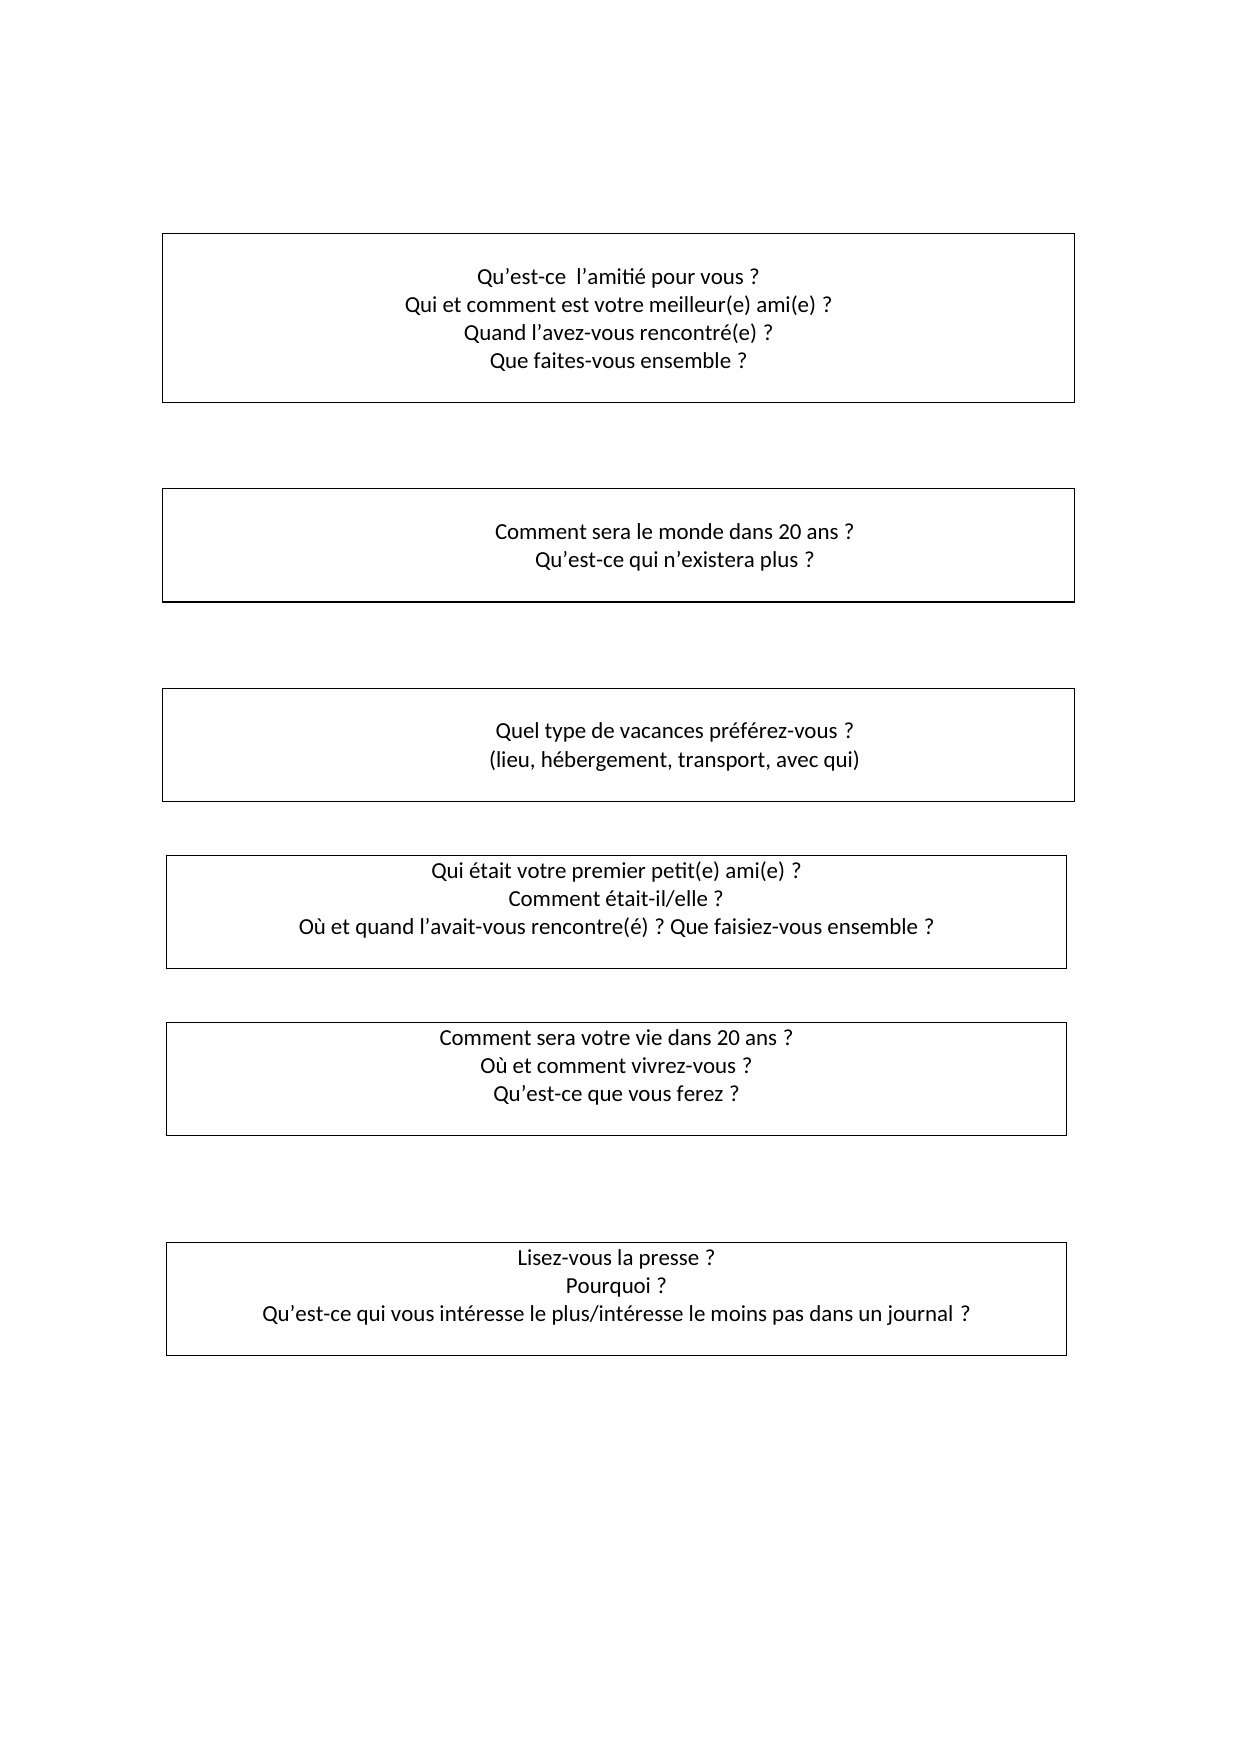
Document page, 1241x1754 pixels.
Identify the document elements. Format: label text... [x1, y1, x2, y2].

table_header Lisez-vous la presse ? Pourquoi ? Qu’est-ce qui vous intéresse le plus/intéresse le moins pas dans un journal ? [167, 1243, 1066, 1355]
table_header Qu’est-ce l’amitié pour vous ? Qui et comment est votre meilleur(e) ami(e) ? Quand l’avez-vous rencontré(e) ? Que faites-vous ensemble ? [163, 234, 1074, 402]
table_header Quel type de vacances préférez-vous ? (lieu, hébergement, transport, avec qui) [163, 689, 1074, 801]
table_header Qui était votre premier petit(e) ami(e) ? Comment était-il/elle ? Où et quand l’avait-vous rencontre(é) ? Que faisiez-vous ensemble ? [167, 856, 1066, 968]
table_header Comment sera votre vie dans 20 ans ? Où et comment vivrez-vous ? Qu’est-ce que vous ferez ? [167, 1023, 1066, 1135]
table_header Comment sera le monde dans 20 ans ? Qu’est-ce qui n’existera plus ? [163, 489, 1074, 601]
